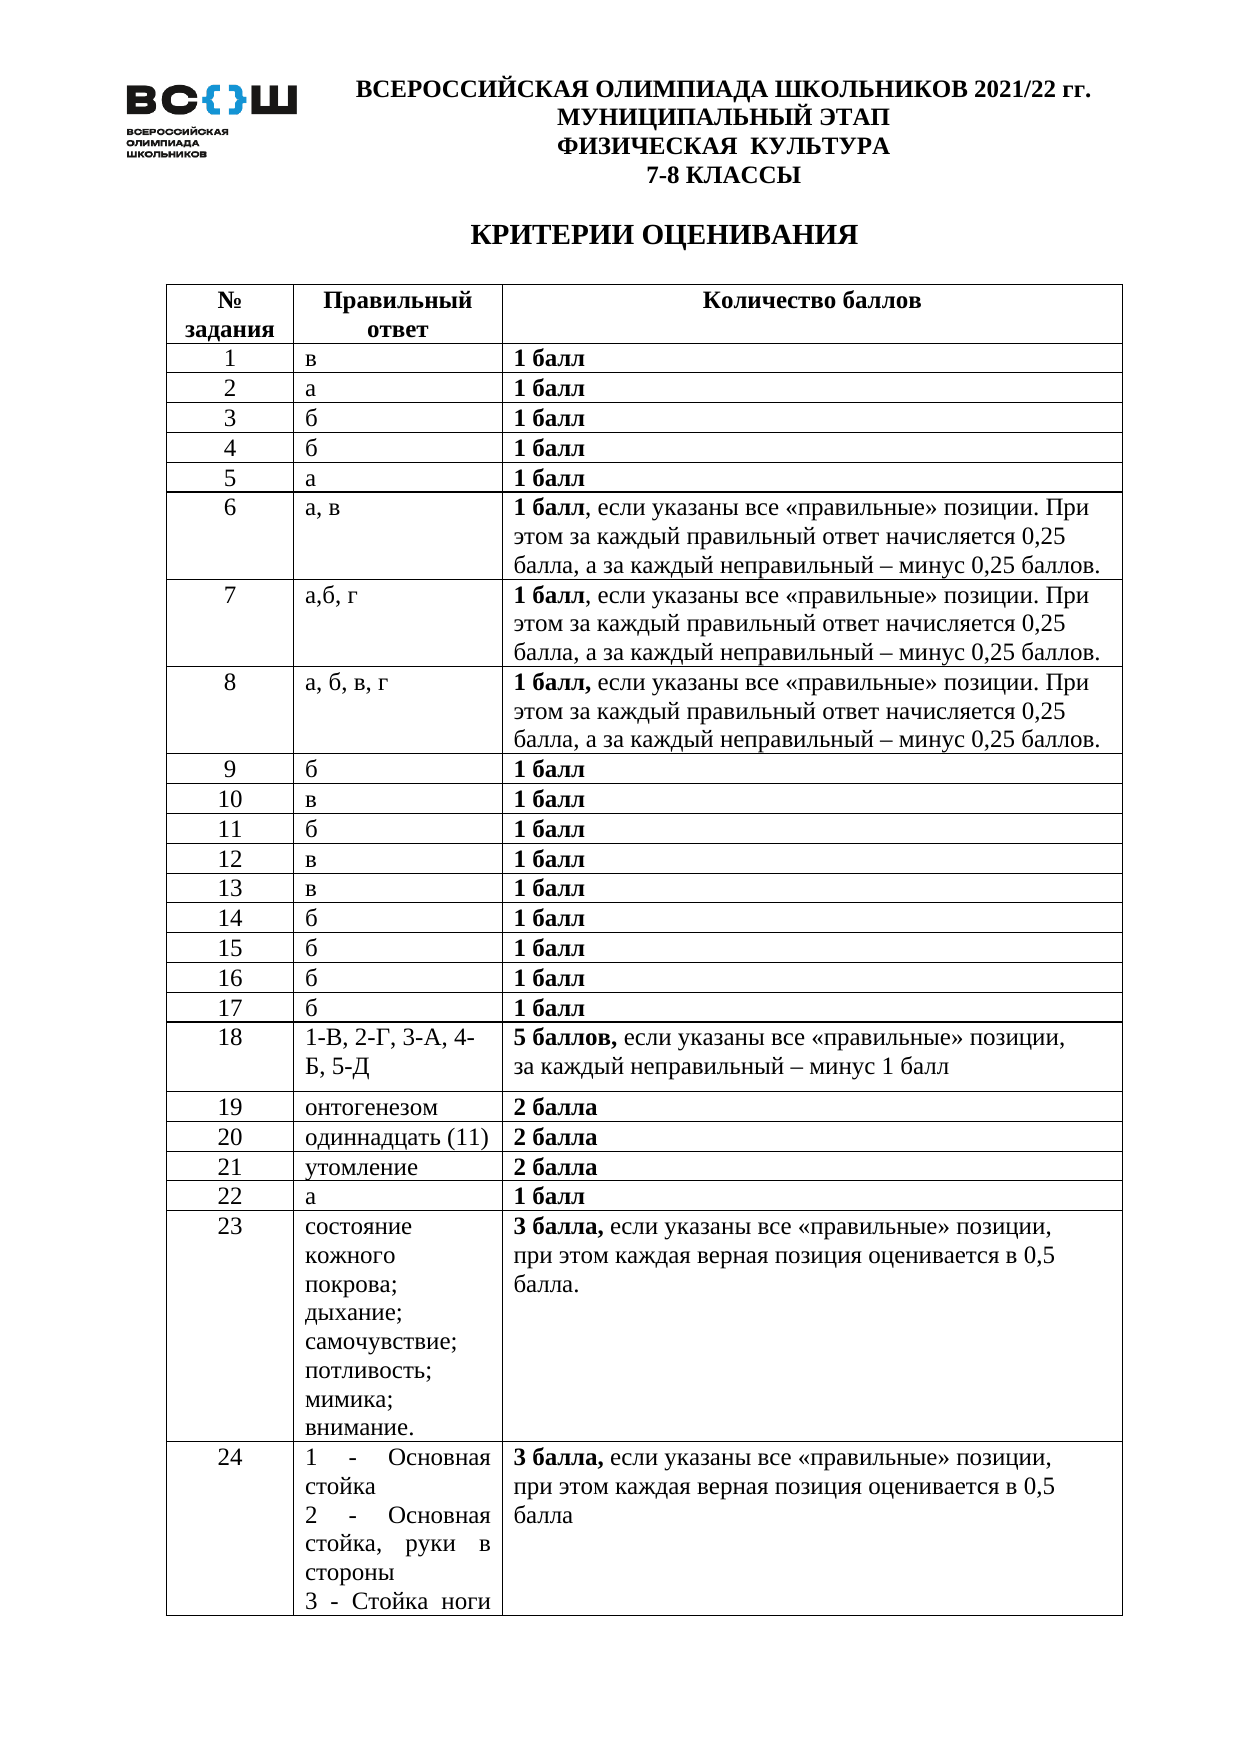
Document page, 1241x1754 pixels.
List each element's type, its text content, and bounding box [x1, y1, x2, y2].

table_cell 1-В, 2-Г, 3-А, 4-Б, 5-Д [294, 1023, 502, 1091]
table_cell 5 баллов, если указаны все «правильные» позиции, за каждый неправильный – минус 1 балл [503, 1023, 1122, 1091]
text КРИТЕРИИ ОЦЕНИВАНИЯ [177, 217, 1152, 250]
table_cell а, б, в, г [294, 667, 502, 753]
table_cell б [294, 814, 502, 843]
table_cell 4 [167, 433, 293, 462]
table_cell 1 балл [503, 933, 1122, 962]
table_cell б [294, 903, 502, 932]
table_cell 5 [167, 463, 293, 491]
table_cell 9 [167, 754, 293, 783]
table_cell 3 [167, 403, 293, 432]
table_cell 1 балл [503, 433, 1122, 462]
table_cell а [294, 463, 502, 491]
table_header Правильный ответ [294, 285, 502, 342]
table_cell б [294, 933, 502, 962]
table_cell 14 [167, 903, 293, 932]
table_cell 1 балл [503, 903, 1122, 932]
table_cell а, в [294, 493, 502, 579]
table_cell а [294, 373, 502, 402]
table_cell 1 [167, 344, 293, 372]
table_cell 1 балл [503, 814, 1122, 843]
table_cell б [294, 993, 502, 1021]
table_cell 11 [167, 814, 293, 843]
table_cell 2 балла [503, 1152, 1122, 1180]
table_cell 6 [167, 493, 293, 579]
picture [121, 72, 306, 188]
table_cell 12 [167, 844, 293, 872]
table_cell 1 балл [503, 874, 1122, 902]
table_cell 15 [167, 933, 293, 962]
table_cell 1 балл [503, 1181, 1122, 1210]
table_cell 23 [167, 1211, 293, 1441]
table_cell 21 [167, 1152, 293, 1180]
table_header Количество баллов [503, 285, 1122, 342]
table_cell утомление [294, 1152, 502, 1180]
table_cell б [294, 754, 502, 783]
table_cell 20 [167, 1122, 293, 1151]
table_cell б [294, 433, 502, 462]
table_cell 1 - Основная стойка 2 - Основная стойка, руки в стороны 3 - Стойка ноги врозь, руки на пояс 4 - Стойка на коленях 5 - Сед 6 - Сед ноги врозь [294, 1442, 502, 1615]
table_cell онтогенезом [294, 1092, 502, 1121]
table_cell 1 балл [503, 784, 1122, 813]
table_cell 2 [167, 373, 293, 402]
table_cell в [294, 784, 502, 813]
table_cell 17 [167, 993, 293, 1021]
table_cell 16 [167, 963, 293, 992]
table_cell 1 балл [503, 373, 1122, 402]
table_cell 24 [167, 1442, 293, 1615]
table_cell 7 [167, 580, 293, 666]
table_cell 10 [167, 784, 293, 813]
table_cell 1 балл [503, 754, 1122, 783]
table_cell 1 балл [503, 963, 1122, 992]
table_cell 19 [167, 1092, 293, 1121]
table_cell 13 [167, 874, 293, 902]
table_cell 1 балл [503, 463, 1122, 491]
table_cell 1 балл [503, 844, 1122, 872]
table_cell 8 [167, 667, 293, 753]
table_cell в [294, 344, 502, 372]
table_cell в [294, 844, 502, 872]
table_cell б [294, 963, 502, 992]
table_cell 2 балла [503, 1092, 1122, 1121]
table_cell 3 балла, если указаны все «правильные» позиции, при этом каждая верная позиция оценивается в 0,5 балла. [503, 1211, 1122, 1441]
table_cell 1 балл, если указаны все «правильные» позиции. При этом за каждый правильный ответ начисляется 0,25 балла, а за каждый неправильный – минус 0,25 баллов. [503, 493, 1122, 579]
table_cell 1 балл [503, 403, 1122, 432]
table_cell а [294, 1181, 502, 1210]
table_cell 18 [167, 1023, 293, 1091]
table_cell а,б, г [294, 580, 502, 666]
table_cell 2 балла [503, 1122, 1122, 1151]
table_cell 3 балла, если указаны все «правильные» позиции, при этом каждая верная позиция оценивается в 0,5 балла [503, 1442, 1122, 1615]
table_cell 1 балл [503, 993, 1122, 1021]
table_header № задания [167, 285, 293, 342]
table_cell 1 балл [503, 344, 1122, 372]
table_cell в [294, 874, 502, 902]
table_cell 22 [167, 1181, 293, 1210]
table_cell состояние кожного покрова; дыхание; самочувствие; потливость; мимика; внимание. [294, 1211, 502, 1441]
table_cell одиннадцать (11) [294, 1122, 502, 1151]
table_cell 1 балл, если указаны все «правильные» позиции. При этом за каждый правильный ответ начисляется 0,25 балла, а за каждый неправильный – минус 0,25 баллов. [503, 667, 1122, 753]
table_cell 1 балл, если указаны все «правильные» позиции. При этом за каждый правильный ответ начисляется 0,25 балла, а за каждый неправильный – минус 0,25 баллов. [503, 580, 1122, 666]
table_cell б [294, 403, 502, 432]
